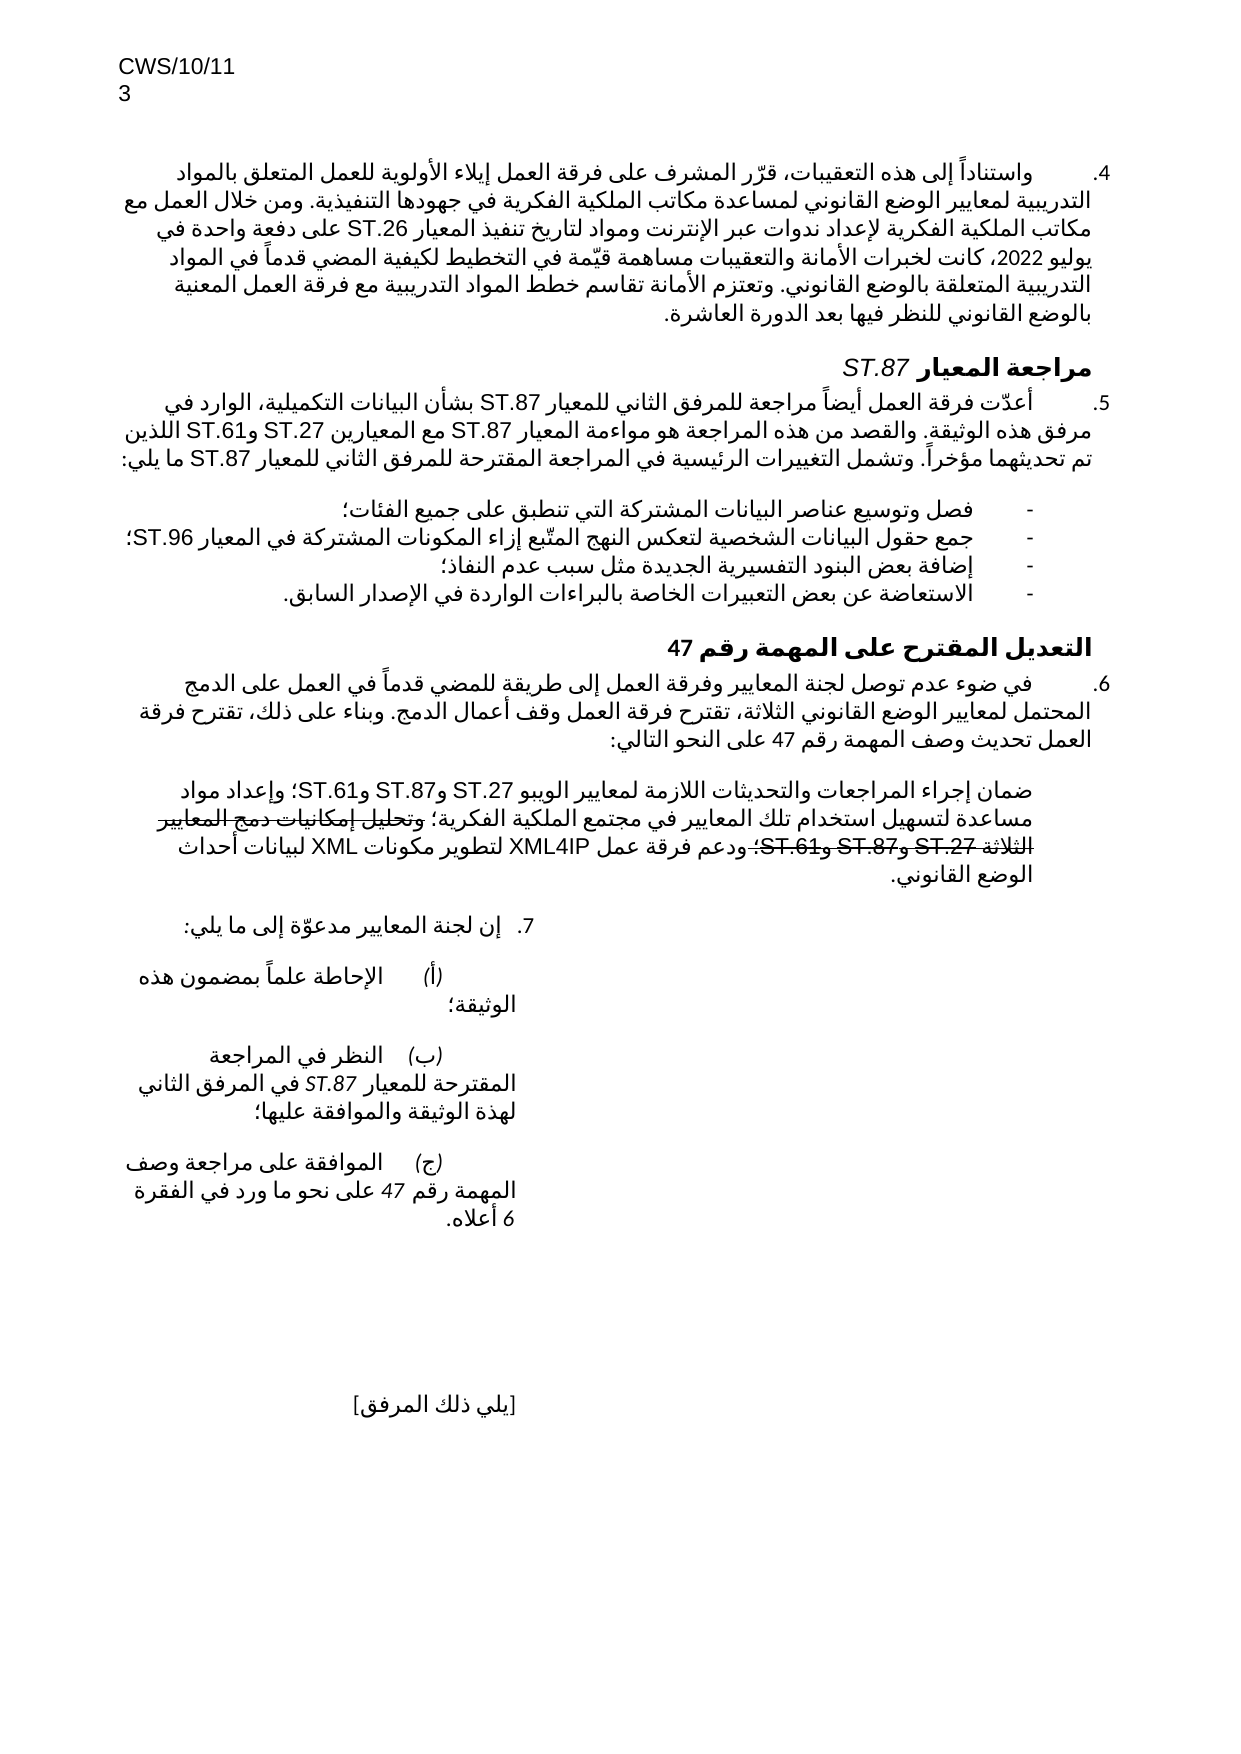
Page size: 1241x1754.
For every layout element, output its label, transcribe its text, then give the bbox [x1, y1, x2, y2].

text (ب) النظر في المراجعة المقترحة للمعيار ST.87 في المرفق الثاني لهذة الوثيقة والموافقة عليها؛ [118, 1041, 517, 1125]
text - فصل وتوسيع عناصر البيانات المشتركة التي تنطبق على جميع الفئات؛ [118, 495, 1033, 523]
text (أ) الإحاطة علماً بمضمون هذه الوثيقة؛ [118, 962, 517, 1018]
text أعدّت فرقة العمل أيضاً مراجعة للمرفق الثاني للمعيار ST.87 بشأن البيانات التكميلية، الوارد في مرفق هذه الوثيقة. والقصد من هذه المراجعة هو مواءمة المعيار ST.87 مع المعيارين ST.27 وST.61 اللذين تم تحديثهما مؤخراً. وتشمل التغييرات الرئيسية في المراجعة المقترحة للمرفق الثاني للمعيار ST.87 ما يلي: [118, 388, 1092, 472]
text - جمع حقول البيانات الشخصية لتعكس النهج المتّبع إزاء المكونات المشتركة في المعيار ST.96؛ [118, 523, 1033, 551]
text - الاستعاضة عن بعض التعبيرات الخاصة بالبراءات الواردة في الإصدار السابق. [118, 579, 1033, 607]
subtitle التعديل المقترح على المهمة رقم 47 [118, 632, 1092, 663]
text إن لجنة المعايير مدعوّة إلى ما يلي: [118, 911, 517, 939]
text [يلي ذلك المرفق] [118, 1390, 516, 1418]
subtitle مراجعة المعيار ST.87 [118, 352, 1092, 382]
text (ج) الموافقة على مراجعة وصف المهمة رقم 47 على نحو ما ورد في الفقرة 6 أعلاه. [118, 1148, 517, 1232]
text في ضوء عدم توصل لجنة المعايير وفرقة العمل إلى طريقة للمضي قدماً في العمل على الدمج المحتمل لمعايير الوضع القانوني الثلاثة، تقترح فرقة العمل وقف أعمال الدمج. وبناء على ذلك، تقترح فرقة العمل تحديث وصف المهمة رقم 47 على النحو التالي: [118, 669, 1092, 753]
list ضمان إجراء المراجعات والتحديثات اللازمة لمعايير الويبو ST.27 وST.87 وST.61؛ وإعداد مواد مساعدة لتسهيل استخدام تلك المعايير في مجتمع الملكية الفكرية؛ وتحليل إمكانيات دمج المعايير الثلاثة ST.27 وST.87 وST.61؛ ودعم فرقة عمل XML4IP لتطوير مكونات XML لبيانات أحداث الوضع القانوني. [118, 776, 1033, 888]
text واستناداً إلى هذه التعقيبات، قرّر المشرف على فرقة العمل إيلاء الأولوية للعمل المتعلق بالمواد التدريبية لمعايير الوضع القانوني لمساعدة مكاتب الملكية الفكرية في جهودها التنفيذية. ومن خلال العمل مع مكاتب الملكية الفكرية لإعداد ندوات عبر الإنترنت ومواد لتاريخ تنفيذ المعيار ST.26 على دفعة واحدة في يوليو 2022، كانت لخبرات الأمانة والتعقيبات مساهمة قيّمة في التخطيط لكيفية المضي قدماً في المواد التدريبية المتعلقة بالوضع القانوني. وتعتزم الأمانة تقاسم خطط المواد التدريبية مع فرقة العمل المعنية بالوضع القانوني للنظر فيها بعد الدورة العاشرة. [118, 158, 1092, 327]
text - إضافة بعض البنود التفسيرية الجديدة مثل سبب عدم النفاذ؛ [118, 551, 1033, 579]
